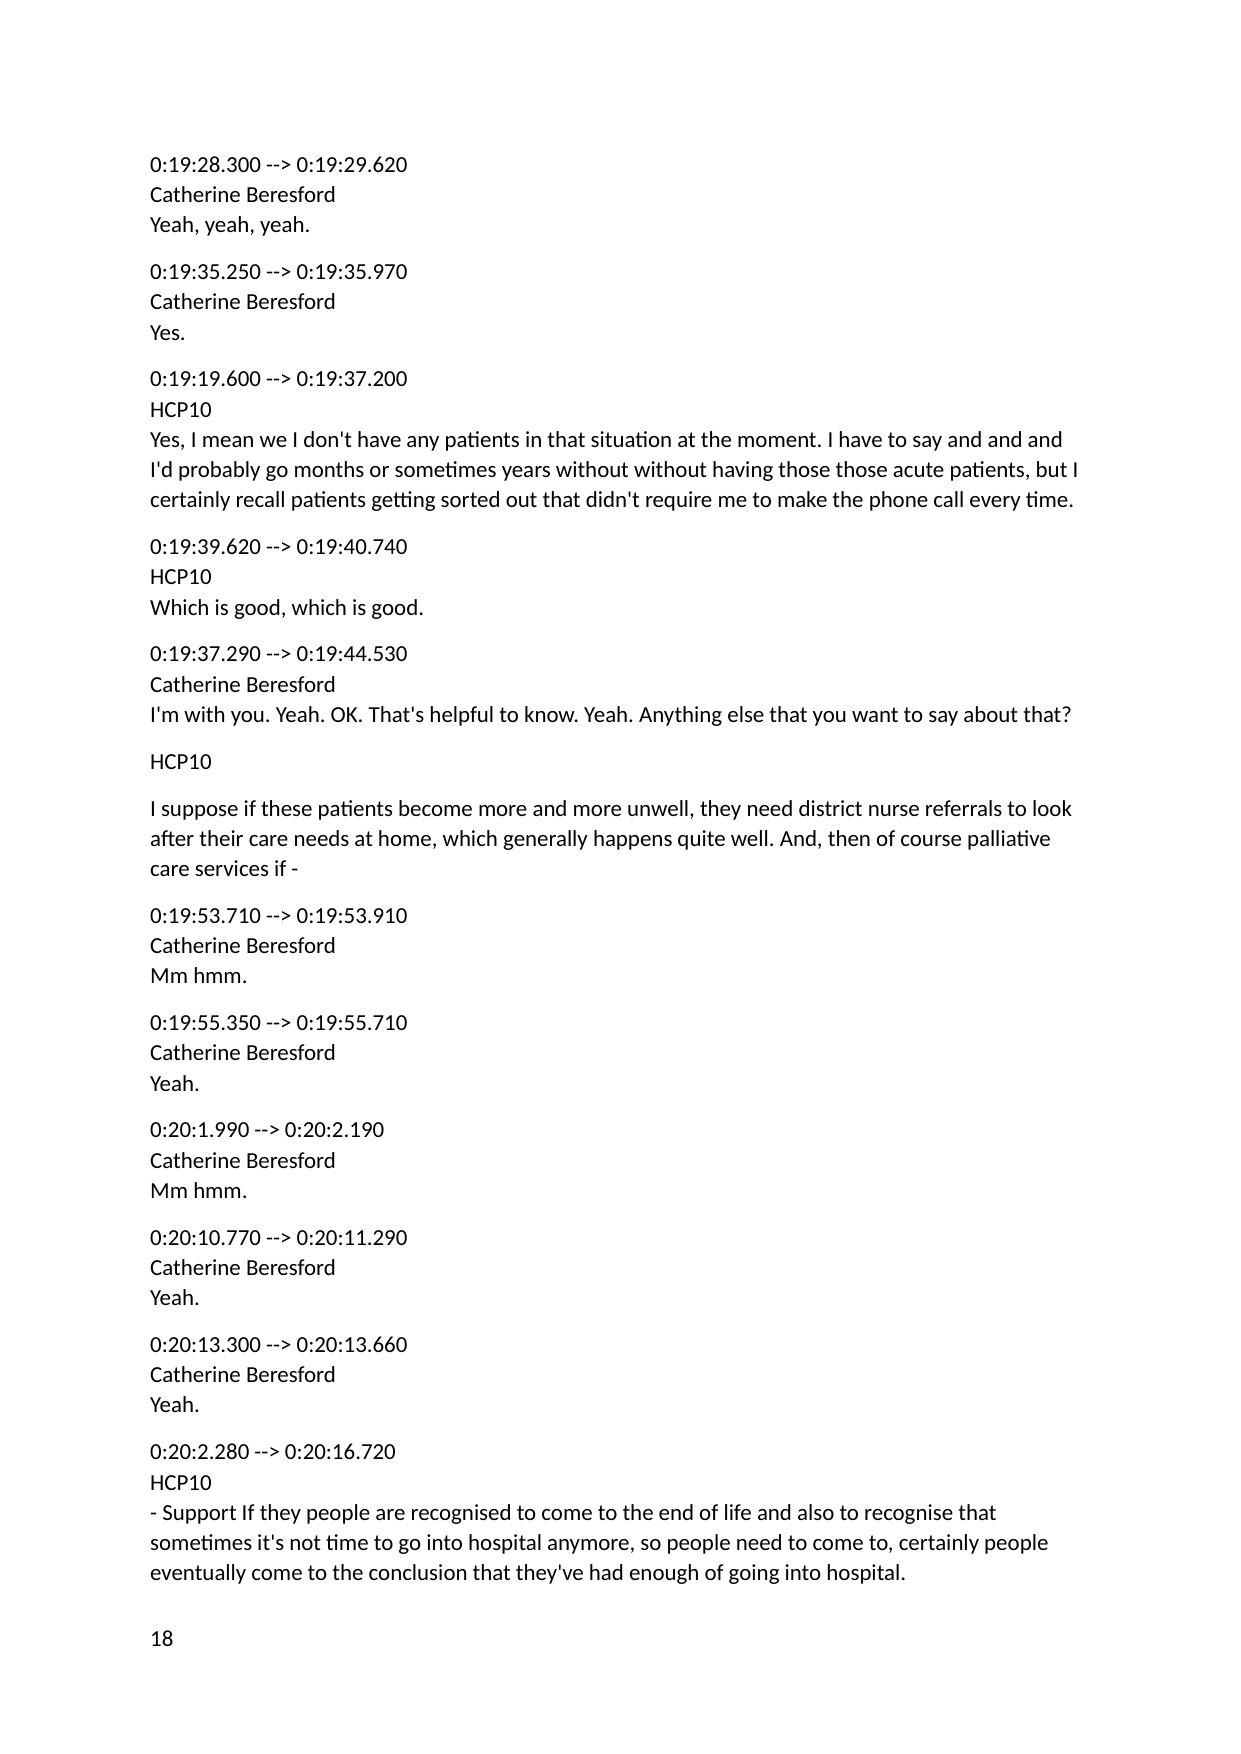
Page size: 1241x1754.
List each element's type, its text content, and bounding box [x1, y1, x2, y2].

text 0:19:55.350 --> 0:19:55.710 Catherine Beresford Yeah. [150, 1008, 1090, 1097]
text 0:19:19.600 --> 0:19:37.200 HCP10 Yes, I mean we I don't have any patients in that situation at the moment. I have to say and and and I'd probably go months or sometimes years without without having those those acute patients, but I certainly recall patients getting sorted out that didn't require me to make the phone call every time. [150, 364, 1090, 513]
text 0:19:53.710 --> 0:19:53.910 Catherine Beresford Mm hmm. [150, 901, 1090, 989]
text 0:20:13.300 --> 0:20:13.660 Catherine Beresford Yeah. [150, 1330, 1090, 1419]
text 0:19:28.300 --> 0:19:29.620 Catherine Beresford Yeah, yeah, yeah. [150, 150, 1090, 238]
text 0:20:2.280 --> 0:20:16.720 HCP10 - Support If they people are recognised to come to the end of life and also to recognise that sometimes it's not time to go into hospital anymore, so people need to come to, certainly people eventually come to the conclusion that they've had enough of going into hospital. [150, 1437, 1090, 1586]
text 0:19:35.250 --> 0:19:35.970 Catherine Beresford Yes. [150, 257, 1090, 346]
text I suppose if these patients become more and more unwell, they need district nurse referrals to look after their care needs at home, which generally happens quite well. And, then of course palliative care services if - [150, 794, 1090, 882]
text 0:19:39.620 --> 0:19:40.740 HCP10 Which is good, which is good. [150, 532, 1090, 621]
text 0:19:37.290 --> 0:19:44.530 Catherine Beresford I'm with you. Yeah. OK. That's helpful to know. Yeah. Anything else that you want to say about that? [150, 639, 1090, 728]
text HCP10 [150, 747, 1090, 775]
text 0:20:10.770 --> 0:20:11.290 Catherine Beresford Yeah. [150, 1223, 1090, 1311]
text 0:20:1.990 --> 0:20:2.190 Catherine Beresford Mm hmm. [150, 1116, 1090, 1204]
